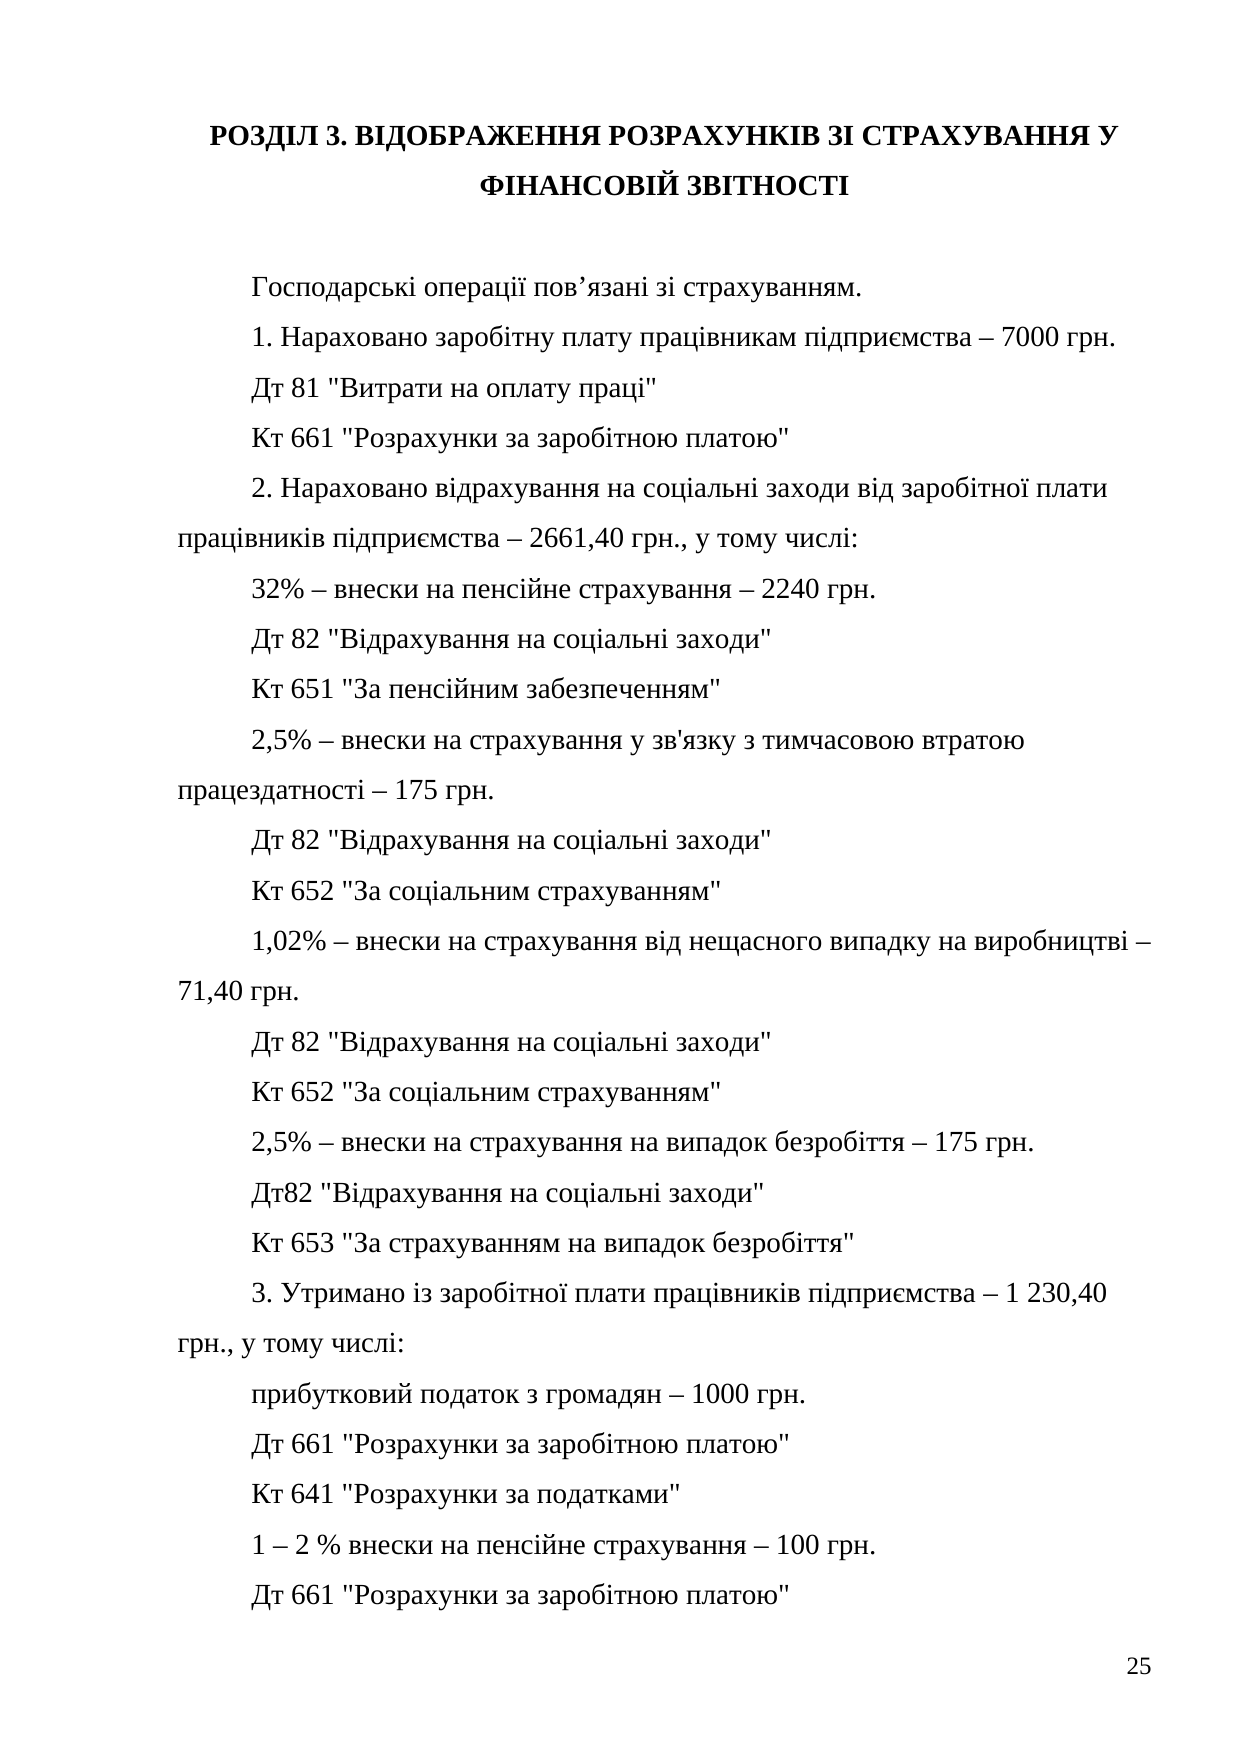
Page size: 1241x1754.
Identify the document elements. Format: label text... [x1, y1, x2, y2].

text Кт 641 "Розрахунки за податками" [177, 1477, 1152, 1510]
text Дт 82 "Відрахування на соціальні заходи" [177, 1024, 1152, 1057]
text Кт 651 "За пенсійним забезпеченням" [177, 672, 1152, 705]
text Дт 81 "Витрати на оплату праці" [177, 370, 1152, 403]
text 1. Нараховано заробітну плату працівникам підприємства – 7000 грн. [177, 319, 1152, 353]
text Дт 82 "Відрахування на соціальні заходи" [177, 621, 1152, 655]
text прибутковий податок з громадян – 1000 грн. [177, 1376, 1152, 1409]
text 2,5% – внески на страхування у зв'язку з тимчасовою втратою працездатності – 175 грн. [177, 722, 1152, 806]
text РОЗДІЛ 3. ВІДОБРАЖЕННЯ РОЗРАХУНКІВ ЗІ СТРАХУВАННЯ У ФІНАНСОВІЙ ЗВІТНОСТІ [177, 118, 1152, 202]
text 1 – 2 % внески на пенсійне страхування – 100 грн. [177, 1527, 1152, 1560]
text 32% – внески на пенсійне страхування – 2240 грн. [177, 571, 1152, 604]
text Кт 661 "Розрахунки за заробітною платою" [177, 420, 1152, 453]
text Дт 82 "Відрахування на соціальні заходи" [177, 822, 1152, 856]
text Кт 652 "За соціальним страхуванням" [177, 1074, 1152, 1108]
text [177, 1577, 1152, 1611]
text 1,02% – внески на страхування від нещасного випадку на виробництві – 71,40 грн. [177, 923, 1152, 1007]
text Кт 653 "За страхуванням на випадок безробіття" [177, 1225, 1152, 1258]
text 2. Нараховано відрахування на соціальні заходи від заробітної плати працівників підприємства – 2661,40 грн., у тому числі: [177, 470, 1152, 554]
text Дт82 "Відрахування на соціальні заходи" [177, 1175, 1152, 1208]
text Господарські операції пов’язані зі страхуванням. [177, 269, 1152, 303]
text 2,5% – внески на страхування на випадок безробіття – 175 грн. [177, 1124, 1152, 1158]
text Кт 652 "За соціальним страхуванням" [177, 873, 1152, 906]
text 3. Утримано із заробітної плати працівників підприємства – 1 230,40 грн., у тому числі: [177, 1275, 1152, 1359]
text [177, 1426, 1152, 1460]
